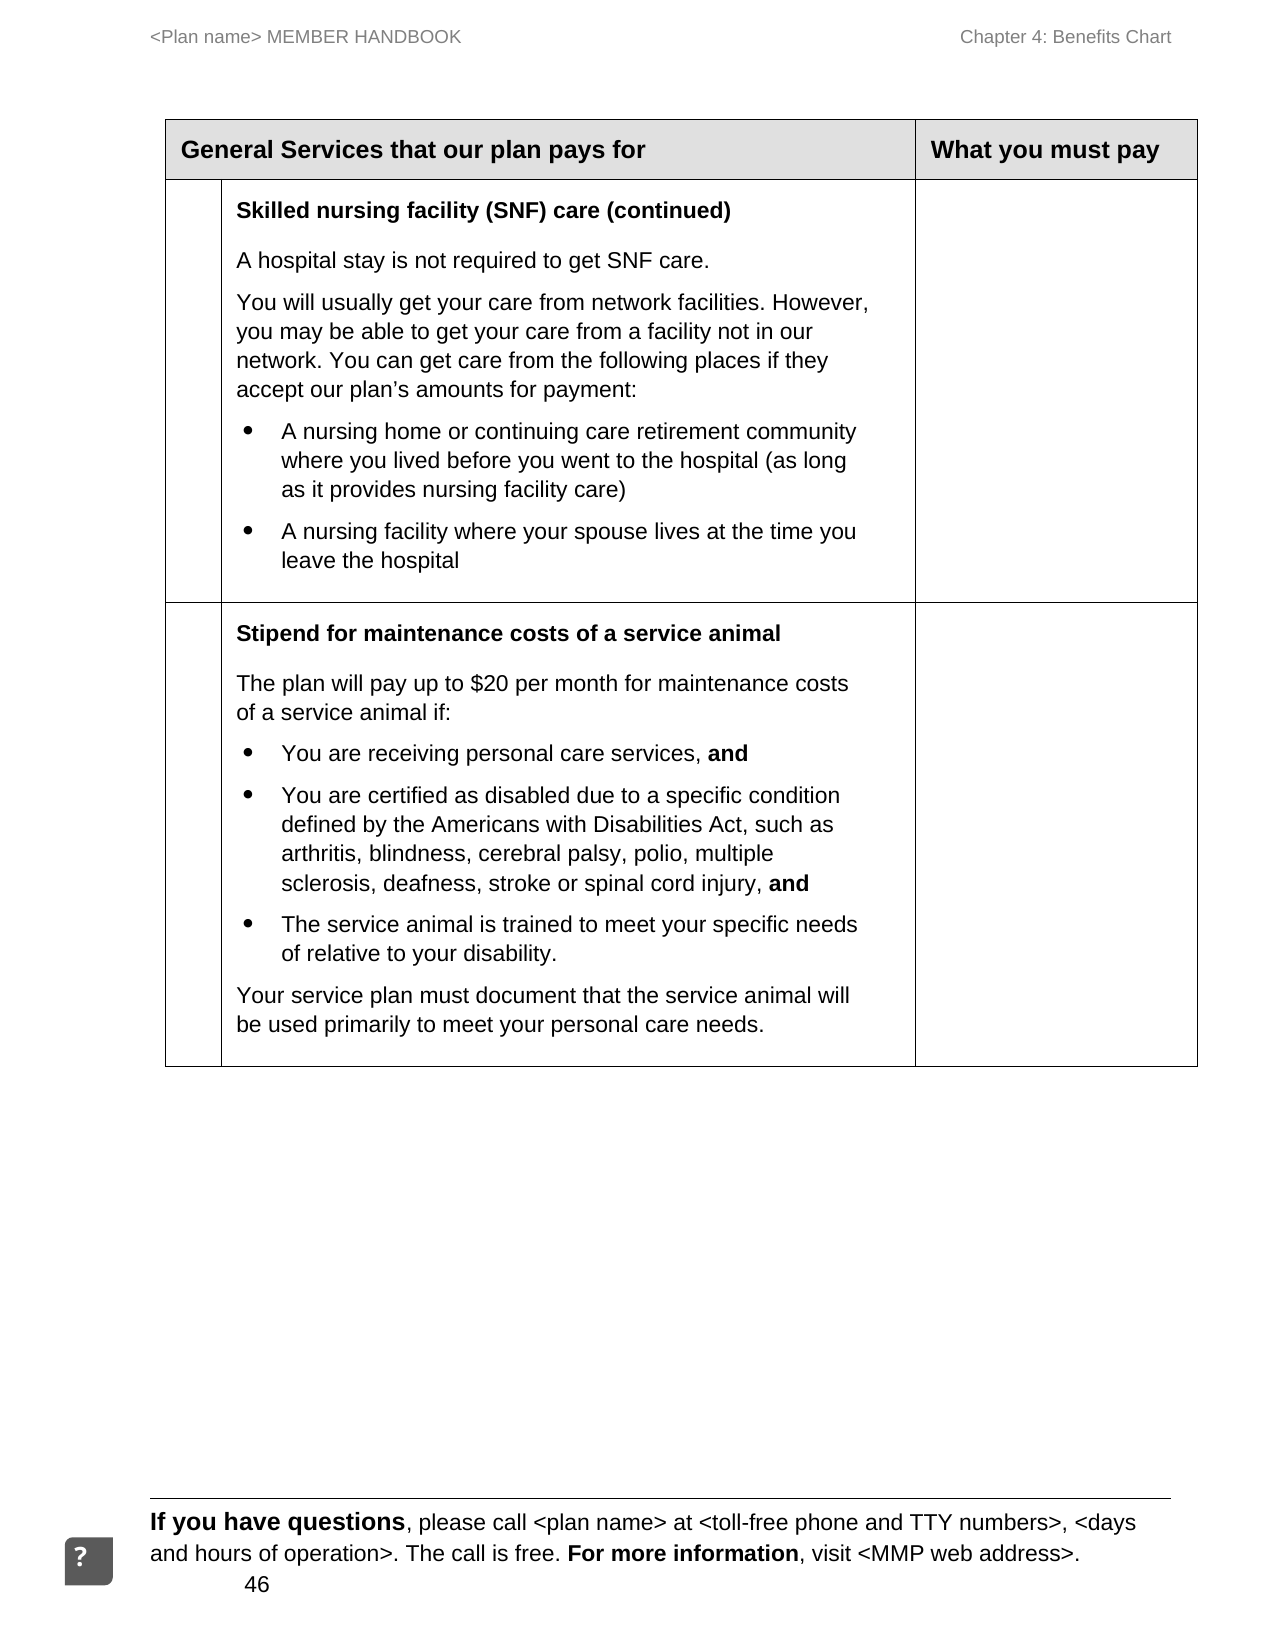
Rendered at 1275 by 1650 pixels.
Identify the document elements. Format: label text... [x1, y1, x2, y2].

table_cell [916, 180, 1197, 602]
table_cell [166, 603, 221, 1066]
table_cell [916, 603, 1197, 1066]
table_cell [166, 180, 221, 602]
table_cell Stipend for maintenance costs of a service animal The plan will pay up to $20 per month for maintenance costs of a service animal if: You are receiving personal care services, and You are certified as disabled due to a specific condition defined by the Americans with Disabilities Act, such as arthritis, blindness, cerebral palsy, polio, multiple sclerosis, deafness, stroke or spinal cord injury, and The service animal is trained to meet your specific needs of relative to your disability. Your service plan must document that the service animal will be used primarily to meet your personal care needs. [222, 603, 915, 1066]
table_header General Services that our plan pays for [166, 120, 915, 179]
table_header What you must pay [916, 120, 1197, 179]
table_cell Skilled nursing facility (SNF) care (continued) A hospital stay is not required to get SNF care. You will usually get your care from network facilities. However, you may be able to get your care from a facility not in our network. You can get care from the following places if they accept our plan’s amounts for payment: A nursing home or continuing care retirement community where you lived before you went to the hospital (as long as it provides nursing facility care) A nursing facility where your spouse lives at the time you leave the hospital [222, 180, 915, 602]
